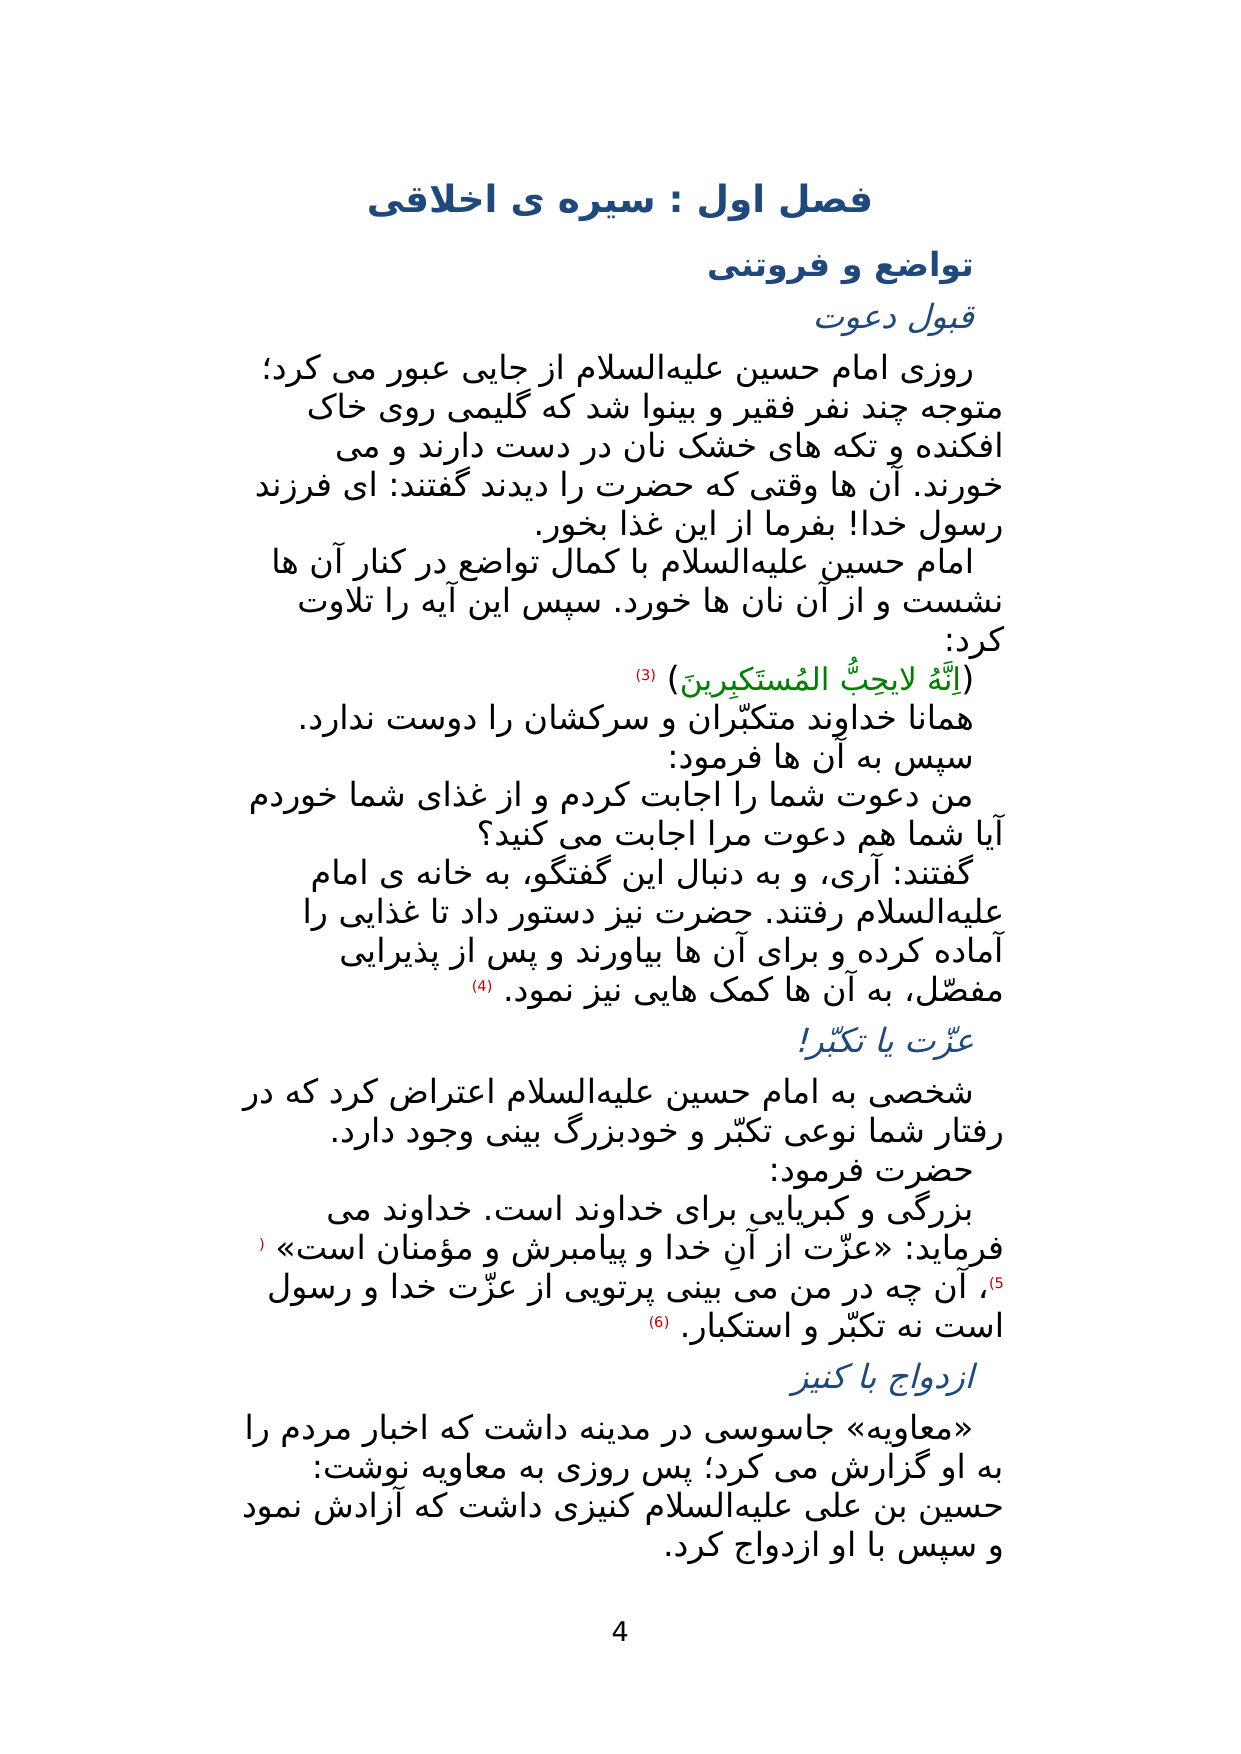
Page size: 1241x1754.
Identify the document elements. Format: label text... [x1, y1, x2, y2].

subtitle عزّت یا تکبّر! [236, 1022, 1004, 1060]
text من دعوت شما را اجابت کردم و از غذای شما خوردم آیا شما هم دعوت مرا اجابت می کنید؟ [236, 776, 1004, 854]
text روزی امام حسین علیه‌السلام از جایی عبور می کرد؛ متوجه چند نفر فقیر و بینوا شد که گلیمی روی خاک افکنده و تکه های خشک نان در دست دارند و می خورند. آن ها وقتی که حضرت را دیدند گفتند: ای فرزند رسول خدا! بفرما از این غذا بخور. [236, 348, 1004, 543]
text بزرگی و کبریایی برای خداوند است. خداوند می فرماید: «عزّت از آنِ خدا و پیامبرش و مؤمنان است» (5)، آن چه در من می بینی پرتویی از عزّت خدا و رسول است نه تکبّر و استکبار. (6) [236, 1189, 1004, 1345]
text «معاویه» جاسوسی در مدینه داشت که اخبار مردم را به او گزارش می کرد؛ پس روزی به معاویه نوشت: حسین بن علی علیه‌السلام کنیزی داشت که آزادش نمود و سپس با او ازدواج کرد. [236, 1409, 1004, 1564]
text سپس به آن ها فرمود: [236, 737, 1004, 776]
text شخصی به امام حسین علیه‌السلام اعتراض کرد که در رفتار شما نوعی تکبّر و خودبزرگ بینی وجود دارد. [236, 1073, 1004, 1151]
text گفتند: آری، و به دنبال این گفتگو، به خانه ی امام علیه‌السلام رفتند. حضرت نیز دستور داد تا غذایی را آماده کرده و برای آن ها بیاورند و پس از پذیرایی مفصّل، به آن ها کمک هایی نیز نمود. (4) [236, 854, 1004, 1009]
subtitle قبول دعوت [236, 297, 1004, 336]
text حضرت فرمود: [236, 1151, 1004, 1189]
subtitle فصل اول : سیره ی اخلاقی [236, 177, 1004, 221]
text همانا خداوند متکبّران و سرکشان را دوست ندارد. [236, 698, 1004, 737]
subtitle ازدواج با کنیز [236, 1357, 1004, 1396]
text امام حسین علیه‌السلام با کمال تواضع در کنار آن ها نشست و از آن نان ها خورد. سپس این آیه را تلاوت کرد: [236, 543, 1004, 659]
subtitle تواضع و فروتنی [236, 246, 1004, 285]
text (اِنَّهُ لايحِبُّ المُستَکبِرينَ) (3) [236, 659, 1004, 698]
